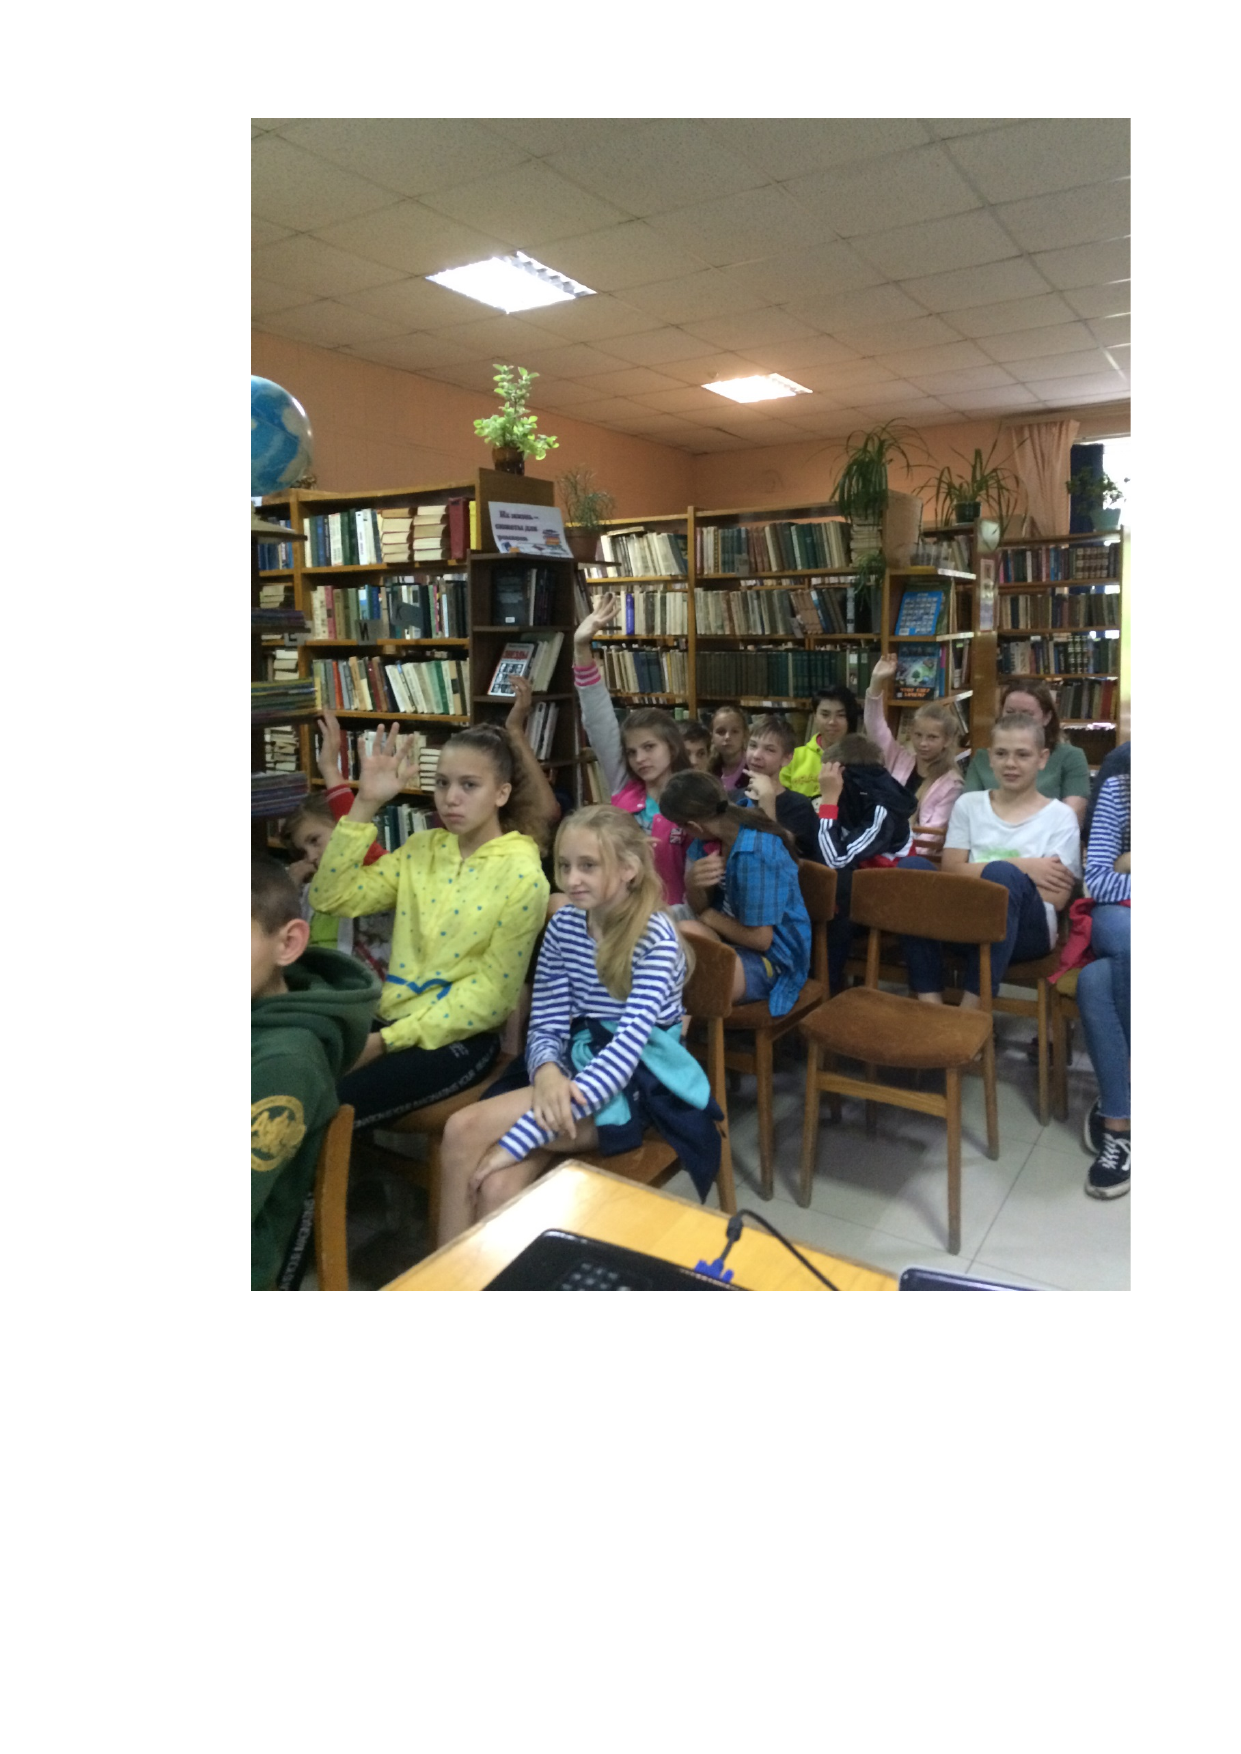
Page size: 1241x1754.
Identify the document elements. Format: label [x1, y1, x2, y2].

picture [251, 118, 1131, 1291]
